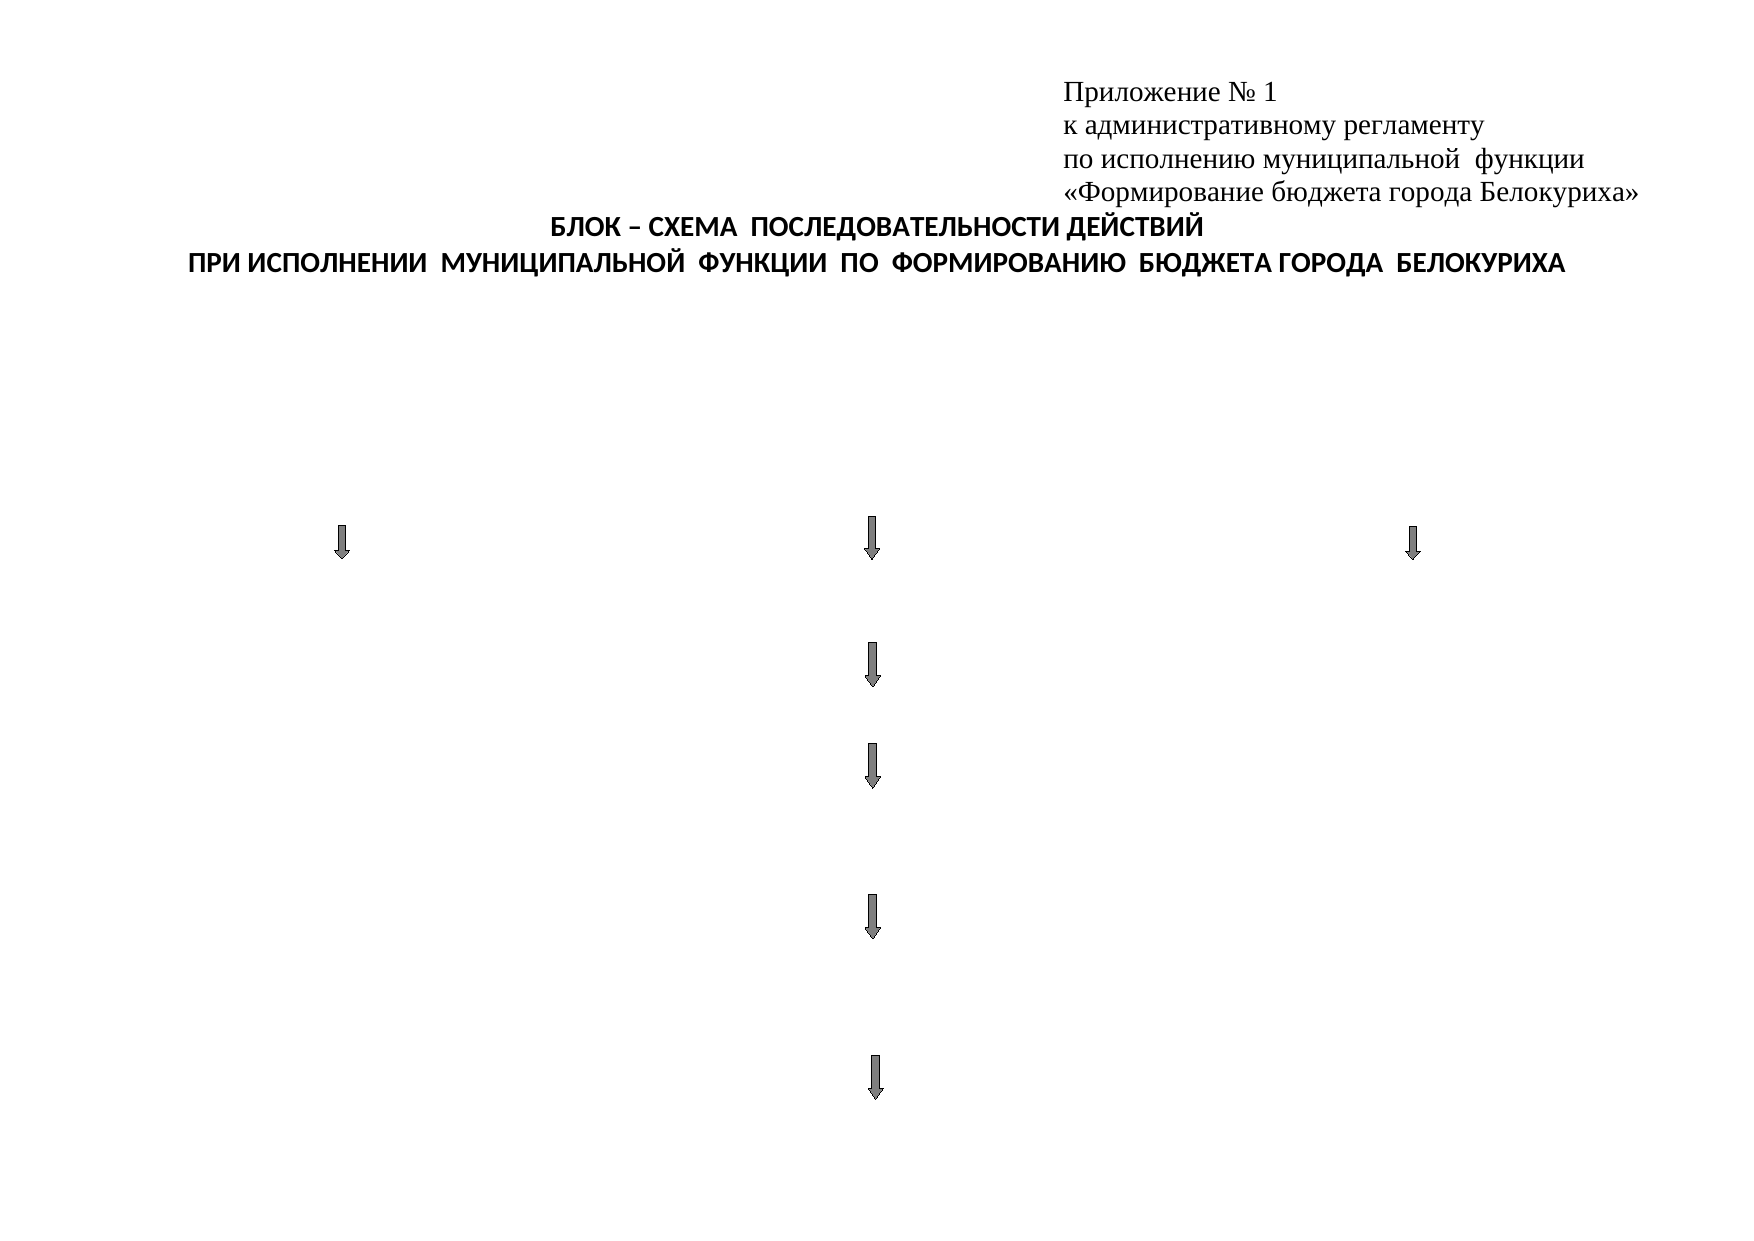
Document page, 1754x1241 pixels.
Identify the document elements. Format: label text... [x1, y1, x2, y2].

text БЛОК – СХЕМА ПОСЛЕДОВАТЕЛЬНОСТИ ДЕЙСТВИЙ [118, 208, 1636, 244]
text по исполнению муниципальной функции [118, 141, 1636, 174]
text Приложение № 1 [118, 74, 1636, 107]
text «Формирование бюджета города Белокуриха» [118, 174, 1654, 208]
text ПРИ ИСПОЛНЕНИИ МУНИЦИПАЛЬНОЙ ФУНКЦИИ ПО ФОРМИРОВАНИЮ БЮДЖЕТА ГОРОДА БЕЛОКУРИХА [118, 244, 1636, 279]
text к административному регламенту [118, 107, 1636, 141]
